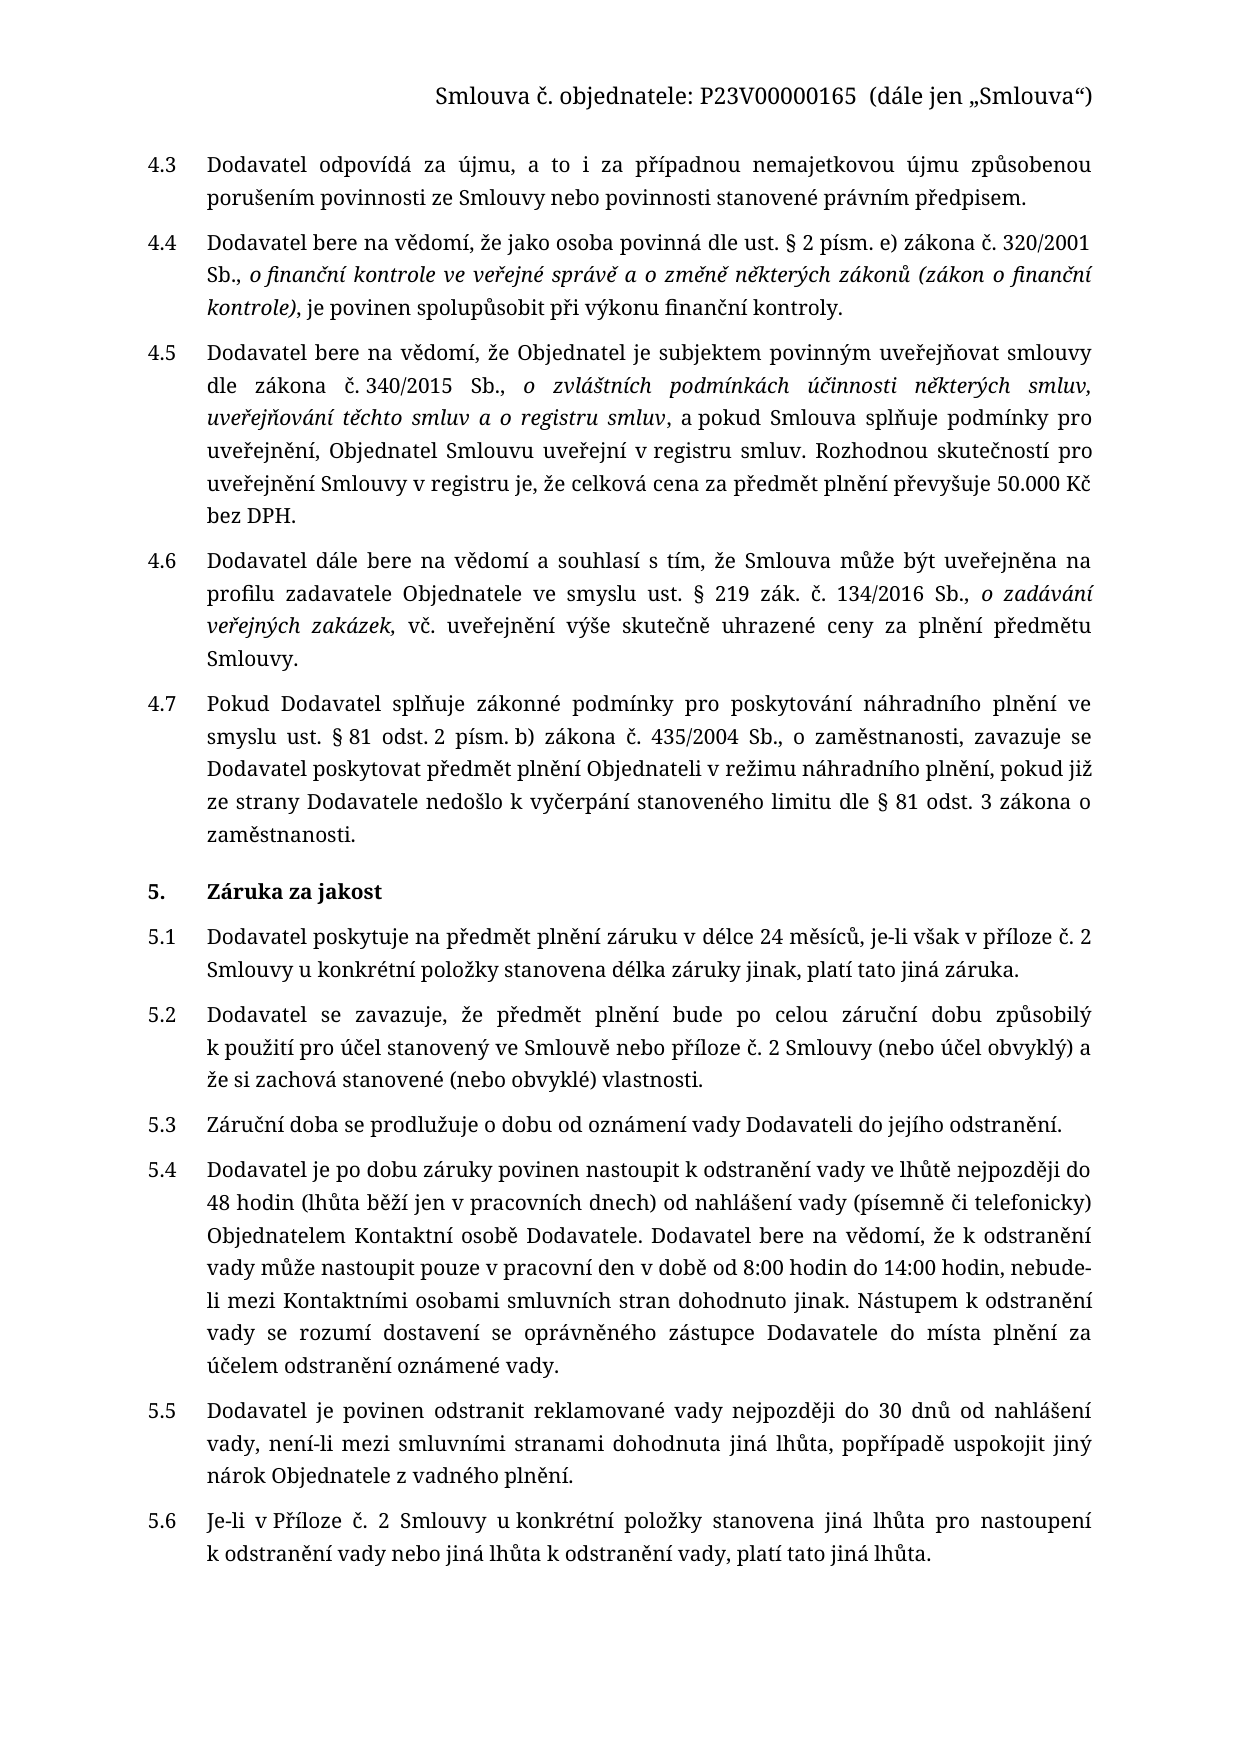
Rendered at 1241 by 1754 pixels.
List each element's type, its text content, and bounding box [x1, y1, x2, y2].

list Záruční doba se prodlužuje o dobu od oznámení vady Dodavateli do jejího odstranění. [148, 1110, 1093, 1139]
list Dodavatel odpovídá za újmu, a to i za případnou nemajetkovou újmu způsobenou porušením povinnosti ze Smlouvy nebo povinnosti stanovené právním předpisem. [148, 150, 1093, 211]
list Pokud Dodavatel splňuje zákonné podmínky pro poskytování náhradního plnění ve smyslu ust. § 81 odst. 2 písm. b) zákona č. 435/2004 Sb., o zaměstnanosti, zavazuje se Dodavatel poskytovat předmět plnění Objednateli v režimu náhradního plnění, pokud již ze strany Dodavatele nedošlo k vyčerpání stanoveného limitu dle § 81 odst. 3 zákona o zaměstnanosti. [148, 689, 1093, 848]
list Dodavatel se zavazuje, že předmět plnění bude po celou záruční dobu způsobilý k použití pro účel stanovený ve Smlouvě nebo příloze č. 2 Smlouvy (nebo účel obvyklý) a že si zachová stanovené (nebo obvyklé) vlastnosti. [148, 1000, 1093, 1094]
list Dodavatel je povinen odstranit reklamované vady nejpozději do 30 dnů od nahlášení vady, není-li mezi smluvními stranami dohodnuta jiná lhůta, popřípadě uspokojit jiný nárok Objednatele z vadného plnění. [148, 1396, 1093, 1490]
list Dodavatel bere na vědomí, že Objednatel je subjektem povinným uveřejňovat smlouvy dle zákona č. 340/2015 Sb., o zvláštních podmínkách účinnosti některých smluv, uveřejňování těchto smluv a o registru smluv, a pokud Smlouva splňuje podmínky pro uveřejnění, Objednatel Smlouvu uveřejní v registru smluv. Rozhodnou skutečností pro uveřejnění Smlouvy v registru je, že celková cena za předmět plnění převyšuje 50.000 Kč bez DPH. [148, 338, 1093, 530]
list Dodavatel je po dobu záruky povinen nastoupit k odstranění vady ve lhůtě nejpozději do 48 hodin (lhůta běží jen v pracovních dnech) od nahlášení vady (písemně či telefonicky) Objednatelem Kontaktní osobě Dodavatele. Dodavatel bere na vědomí, že k odstranění vady může nastoupit pouze v pracovní den v době od 8:00 hodin do 14:00 hodin, nebude-li mezi Kontaktními osobami smluvních stran dohodnuto jinak. Nástupem k odstranění vady se rozumí dostavení se oprávněného zástupce Dodavatele do místa plnění za účelem odstranění oznámené vady. [148, 1156, 1093, 1379]
list Záruka za jakost [148, 877, 1093, 906]
list Dodavatel dále bere na vědomí a souhlasí s tím, že Smlouva může být uveřejněna na profilu zadavatele Objednatele ve smyslu ust. § 219 zák. č. 134/2016 Sb., o zadávání veřejných zakázek, vč. uveřejnění výše skutečně uhrazené ceny za plnění předmětu Smlouvy. [148, 546, 1093, 673]
list Je-li v Příloze č. 2 Smlouvy u konkrétní položky stanovena jiná lhůta pro nastoupení k odstranění vady nebo jiná lhůta k odstranění vady, platí tato jiná lhůta. [148, 1507, 1093, 1568]
list Dodavatel bere na vědomí, že jako osoba povinná dle ust. § 2 písm. e) zákona č. 320/2001 Sb., o finanční kontrole ve veřejné správě a o změně některých zákonů (zákon o finanční kontrole), je povinen spolupůsobit při výkonu finanční kontroly. [148, 228, 1093, 322]
list Dodavatel poskytuje na předmět plnění záruku v délce 24 měsíců, je-li však v příloze č. 2 Smlouvy u konkrétní položky stanovena délka záruky jinak, platí tato jiná záruka. [148, 922, 1093, 983]
